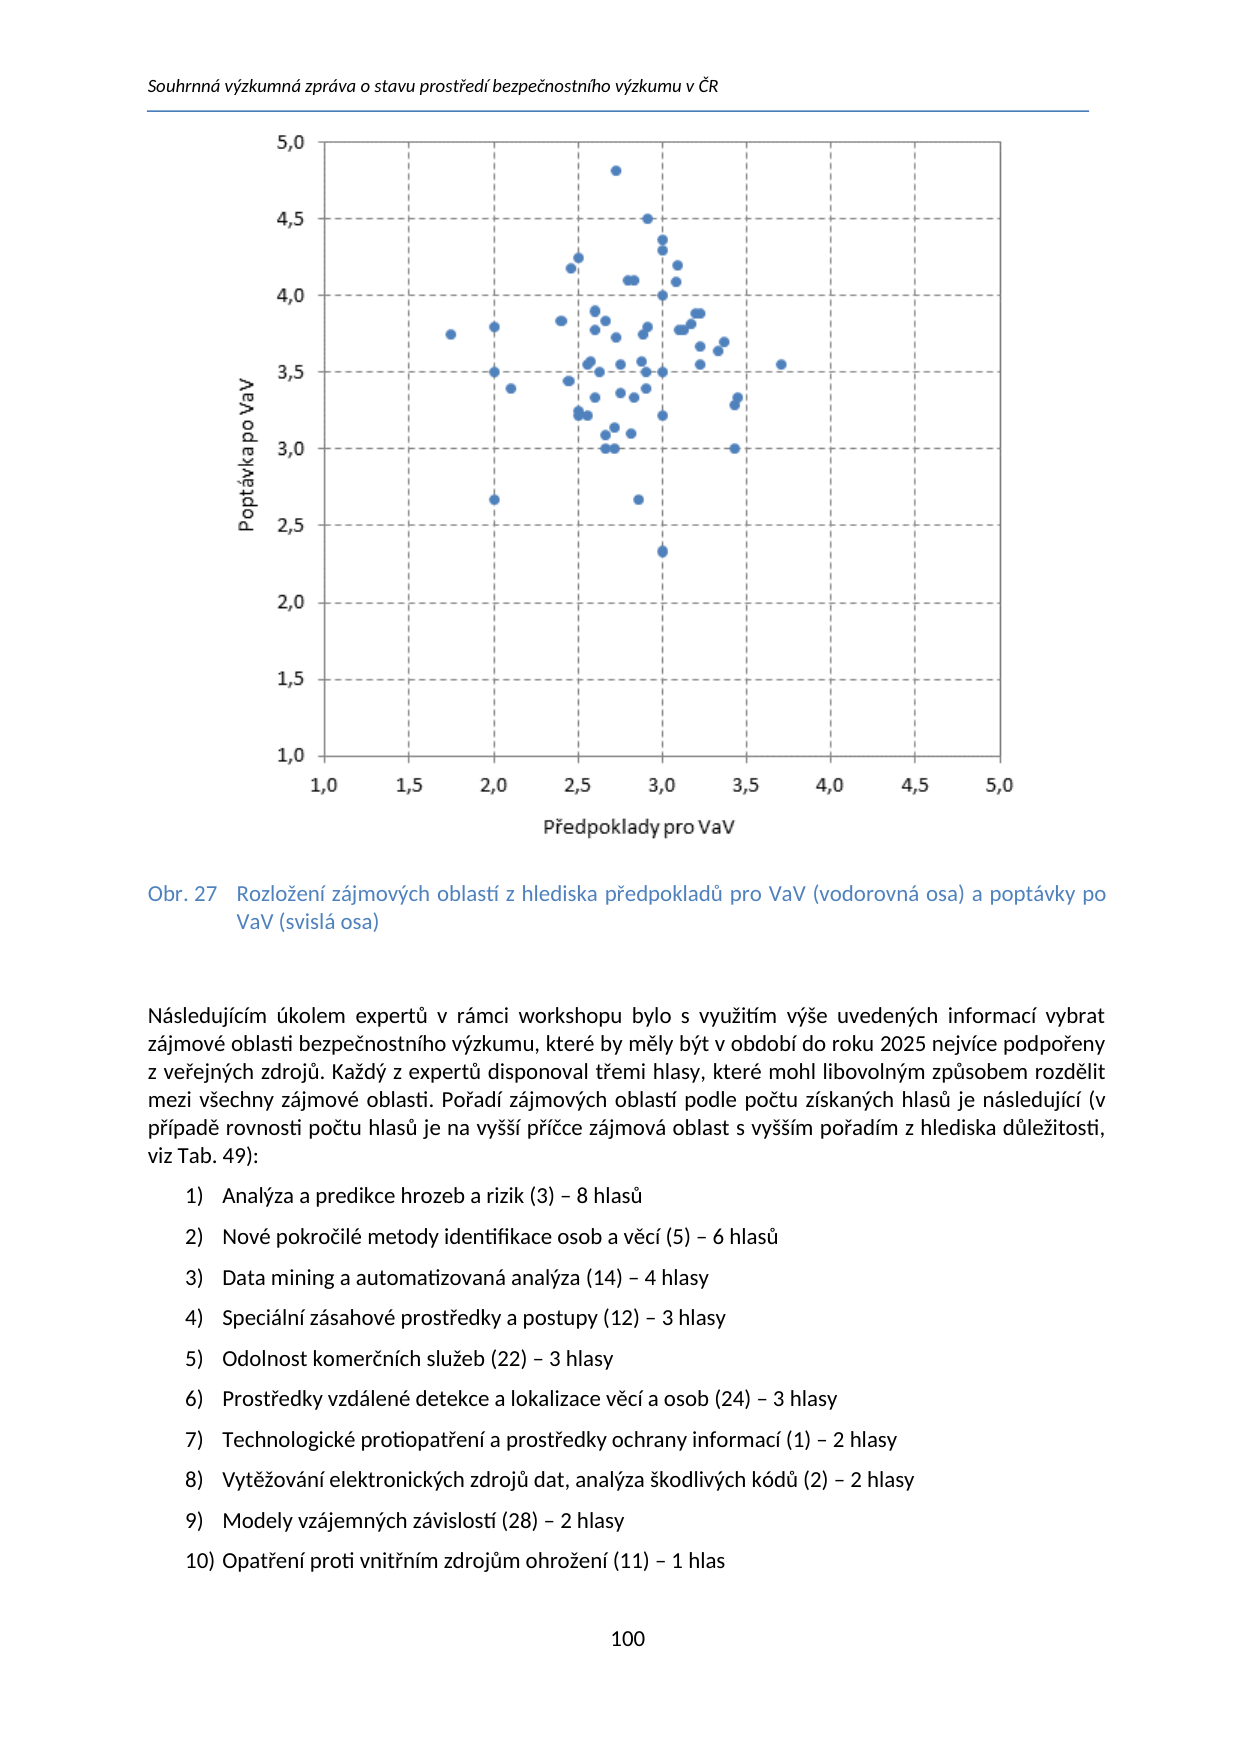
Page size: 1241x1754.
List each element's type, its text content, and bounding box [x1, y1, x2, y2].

list Analýza a predikce hrozeb a rizik (3) – 8 hlasů [185, 1182, 1107, 1209]
list Nové pokročilé metody identifikace osob a věcí (5) – 6 hlasů [185, 1222, 1107, 1250]
list Technologické protiopatření a prostředky ochrany informací (1) – 2 hlasy [185, 1425, 1107, 1453]
text Obr. 27 Rozložení zájmových oblastí z hlediska předpokladů pro VaV (vodorovná osa) a poptávky po VaV (svislá osa) [148, 879, 1107, 935]
picture [219, 119, 1036, 855]
list Vytěžování elektronických zdrojů dat, analýza škodlivých kódů (2) – 2 hlasy [185, 1465, 1107, 1493]
list Speciální zásahové prostředky a postupy (12) – 3 hlasy [185, 1303, 1107, 1331]
text Následujícím úkolem expertů v rámci workshopu bylo s využitím výše uvedených informací vybrat zájmové oblasti bezpečnostního výzkumu, které by měly být v období do roku 2025 nejvíce podpořeny z veřejných zdrojů. Každý z expertů disponoval třemi hlasy, které mohl libovolným způsobem rozdělit mezi všechny zájmové oblasti. Pořadí zájmových oblastí podle počtu získaných hlasů je následující (v případě rovnosti počtu hlasů je na vyšší příčce zájmová oblast s vyšším pořadím z hlediska důležitosti, viz tab. 49): [148, 1001, 1107, 1169]
list Data mining a automatizovaná analýza (14) – 4 hlasy [185, 1263, 1107, 1291]
list Odolnost komerčních služeb (22) – 3 hlasy [185, 1344, 1107, 1372]
list Opatření proti vnitřním zdrojům ohrožení (11) – 1 hlas [185, 1546, 1107, 1574]
list Prostředky vzdálené detekce a lokalizace věcí a osob (24) – 3 hlasy [185, 1384, 1107, 1412]
list Modely vzájemných závislostí (28) – 2 hlasy [185, 1506, 1107, 1534]
